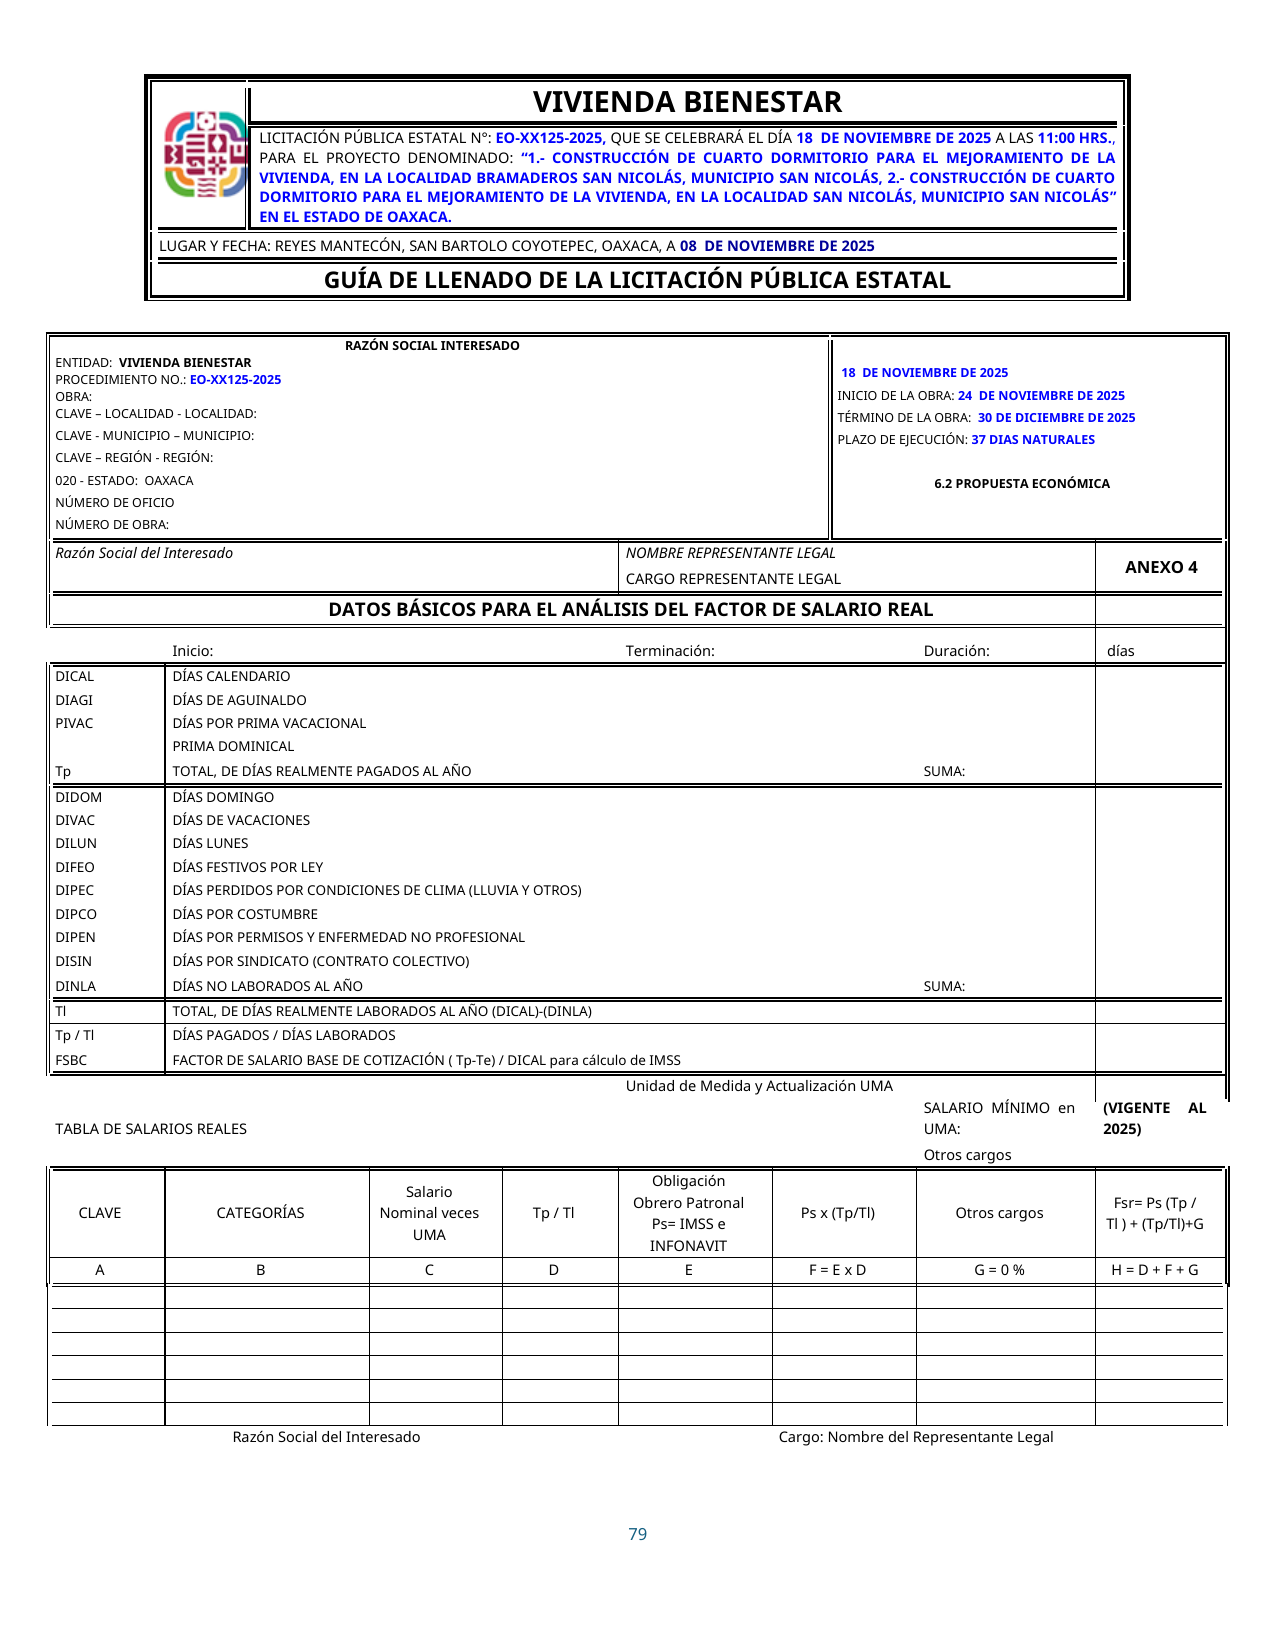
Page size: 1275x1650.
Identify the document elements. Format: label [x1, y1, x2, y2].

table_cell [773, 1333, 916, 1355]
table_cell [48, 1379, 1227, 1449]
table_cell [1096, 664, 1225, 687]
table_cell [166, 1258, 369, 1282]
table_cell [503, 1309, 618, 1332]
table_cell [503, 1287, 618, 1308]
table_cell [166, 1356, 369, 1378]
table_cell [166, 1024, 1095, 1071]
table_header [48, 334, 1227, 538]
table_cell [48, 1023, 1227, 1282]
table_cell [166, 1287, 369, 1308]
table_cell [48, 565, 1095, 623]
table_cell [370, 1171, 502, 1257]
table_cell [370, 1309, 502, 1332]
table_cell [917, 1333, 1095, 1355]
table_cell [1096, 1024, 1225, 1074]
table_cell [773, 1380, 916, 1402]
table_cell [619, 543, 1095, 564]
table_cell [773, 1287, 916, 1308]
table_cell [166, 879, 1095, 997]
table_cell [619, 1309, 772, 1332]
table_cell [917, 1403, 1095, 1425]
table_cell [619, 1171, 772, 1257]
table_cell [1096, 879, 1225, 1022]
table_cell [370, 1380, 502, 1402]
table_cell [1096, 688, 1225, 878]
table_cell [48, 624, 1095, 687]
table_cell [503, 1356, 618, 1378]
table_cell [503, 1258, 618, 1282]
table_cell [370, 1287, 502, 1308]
picture [251, 128, 260, 203]
picture [246, 103, 260, 203]
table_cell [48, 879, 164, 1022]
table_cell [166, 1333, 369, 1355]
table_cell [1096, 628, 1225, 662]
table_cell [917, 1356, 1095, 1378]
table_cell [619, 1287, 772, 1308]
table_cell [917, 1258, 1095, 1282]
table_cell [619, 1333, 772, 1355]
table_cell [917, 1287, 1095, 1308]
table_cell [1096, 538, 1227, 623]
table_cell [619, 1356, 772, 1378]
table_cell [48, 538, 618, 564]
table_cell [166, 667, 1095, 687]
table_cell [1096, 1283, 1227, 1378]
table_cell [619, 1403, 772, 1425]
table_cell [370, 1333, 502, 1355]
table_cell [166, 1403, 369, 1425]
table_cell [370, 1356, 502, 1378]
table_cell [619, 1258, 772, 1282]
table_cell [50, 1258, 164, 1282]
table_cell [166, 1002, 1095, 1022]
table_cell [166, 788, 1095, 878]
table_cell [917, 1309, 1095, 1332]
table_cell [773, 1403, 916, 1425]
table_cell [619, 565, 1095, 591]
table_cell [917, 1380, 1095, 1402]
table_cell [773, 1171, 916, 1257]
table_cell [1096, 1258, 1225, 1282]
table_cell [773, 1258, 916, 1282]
picture [251, 103, 260, 121]
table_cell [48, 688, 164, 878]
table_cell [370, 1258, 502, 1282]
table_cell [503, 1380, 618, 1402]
picture [153, 103, 245, 203]
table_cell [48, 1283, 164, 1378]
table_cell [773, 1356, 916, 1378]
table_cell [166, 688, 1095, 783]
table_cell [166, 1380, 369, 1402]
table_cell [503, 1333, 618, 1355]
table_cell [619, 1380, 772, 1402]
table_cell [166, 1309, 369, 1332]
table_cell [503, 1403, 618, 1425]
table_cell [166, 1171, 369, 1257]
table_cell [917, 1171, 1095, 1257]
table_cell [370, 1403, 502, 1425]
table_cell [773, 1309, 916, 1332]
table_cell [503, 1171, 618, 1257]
